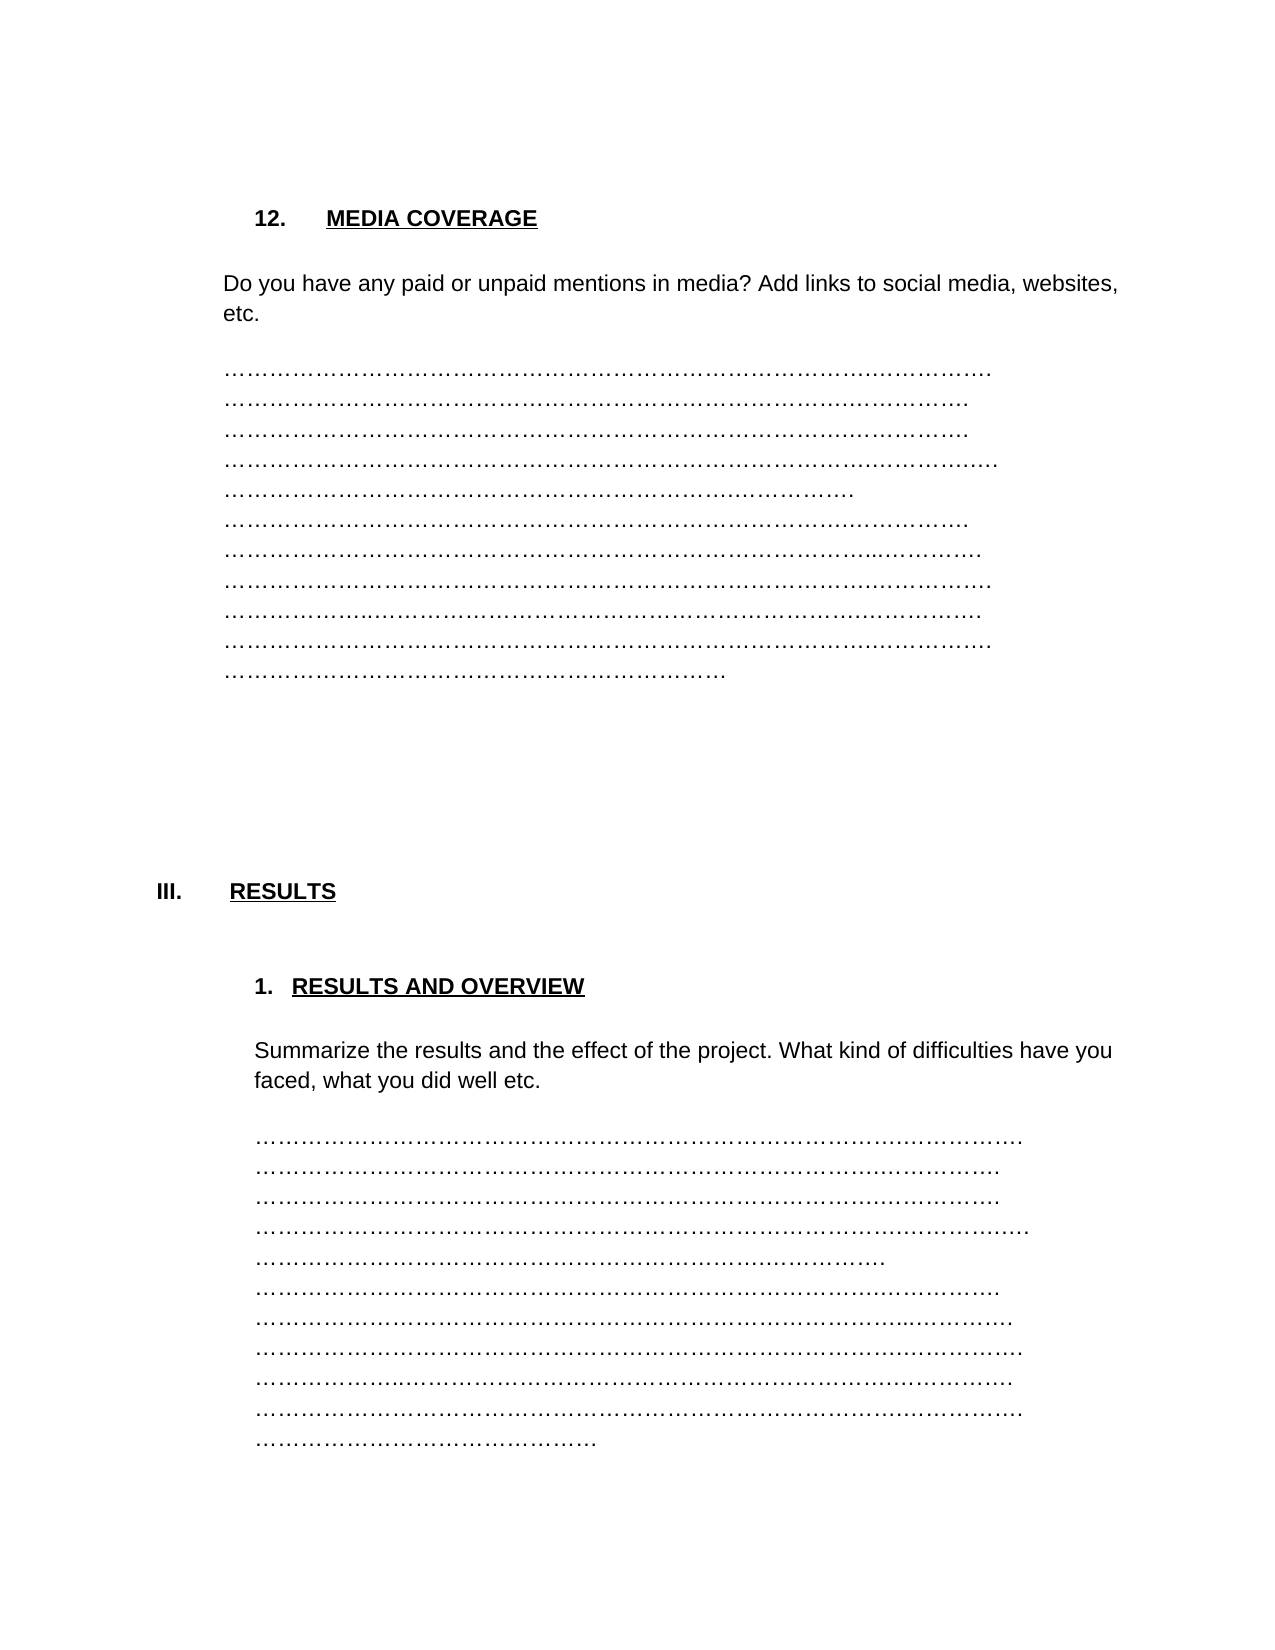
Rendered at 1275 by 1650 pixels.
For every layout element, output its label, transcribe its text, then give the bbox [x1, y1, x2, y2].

text ………………………………………………………………………….…………….……………………………………………………………………….…………….……………………………………………………………………….…………….………………………………………………………………………….………….….………………………………………………………….…………….……………………………………………………………………….…………….…………………………………………………………………………...………….………………………………………………………………………….…………….………………..……………………………………………………….…………….………………………………………………………………………….…………….……………………………………… [254, 1123, 1125, 1451]
text III. RESULTS [150, 878, 1125, 904]
text Do you have any paid or unpaid mentions in media? Add links to social media, websites, etc. [223, 270, 1125, 326]
text Summarize the results and the effect of the project. What kind of difficulties have you faced, what you did well etc. [254, 1037, 1125, 1094]
text 12. MEDIA COVERAGE [254, 205, 1125, 232]
text 1. RESULTS AND OVERVIEW [254, 973, 1125, 999]
text ………………………………………………………………………….…………….……………………………………………………………………….…………….……………………………………………………………………….…………….………………………………………………………………………….………….….………………………………………………………….…………….……………………………………………………………………….…………….…………………………………………………………………………...………….………………………………………………………………………….…………….………………..……………………………………………………….…………….………………………………………………………………………….…………….………………………………………………………… [223, 355, 1125, 683]
